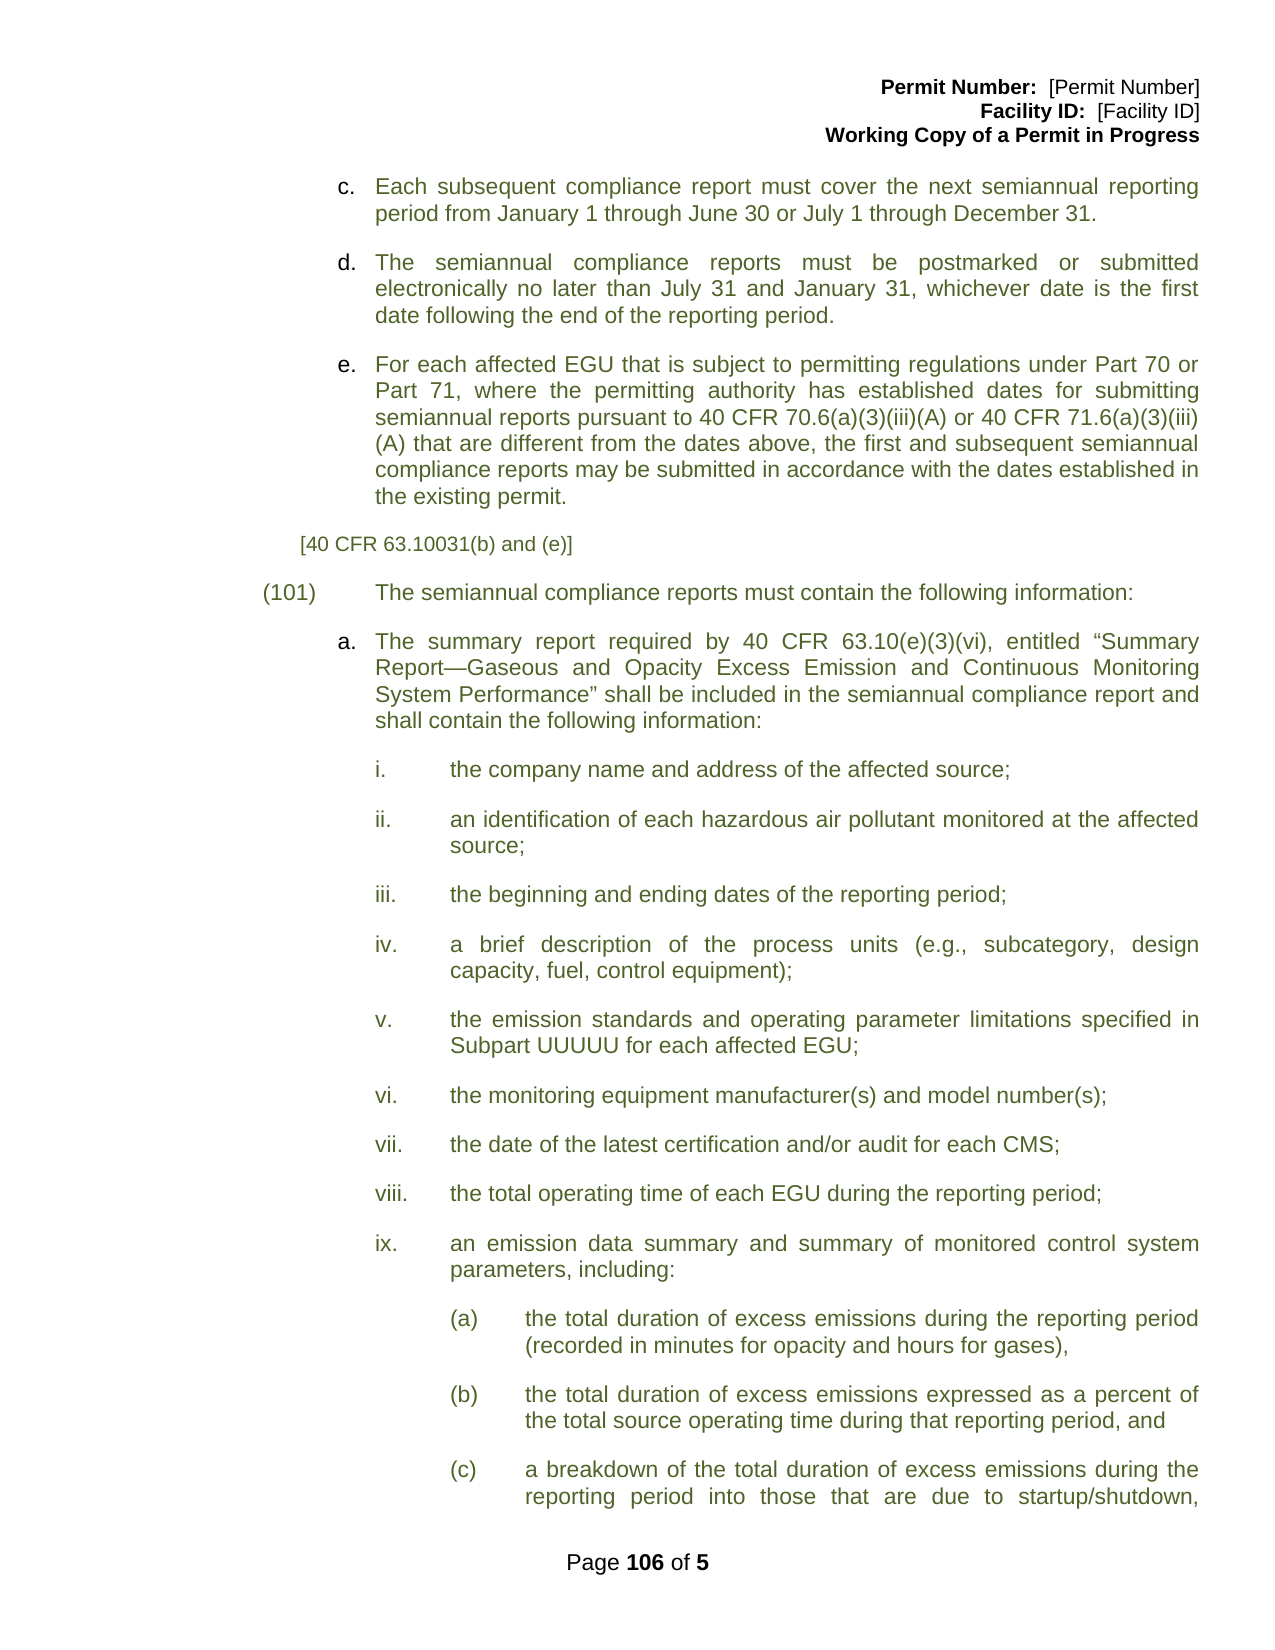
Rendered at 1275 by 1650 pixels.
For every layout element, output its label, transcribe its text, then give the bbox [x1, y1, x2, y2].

text a brief description of the process units (e.g., subcategory, design capacity, fuel, control equipment); [375, 931, 1200, 983]
text The summary report required by 40 CFR 63.10(e)(3)(vi), entitled “Summary Report—Gaseous and Opacity Excess Emission and Continuous Monitoring System Performance” shall be included in the semiannual compliance report and shall contain the following information: [337, 628, 1200, 733]
text an identification of each hazardous air pollutant monitored at the affected source; [375, 806, 1200, 858]
text The semiannual compliance reports must contain the following information: [262, 579, 1200, 605]
text the date of the latest certification and/or audit for each CMS; [375, 1131, 1200, 1157]
text For each affected EGU that is subject to permitting regulations under Part 70 or Part 71, where the permitting authority has established dates for submitting semiannual reports pursuant to 40 CFR 70.6(a)(3)(iii)(A) or 40 CFR 71.6(a)(3)(iii)(A) that are different from the dates above, the first and subsequent semiannual compliance reports may be submitted in accordance with the dates established in the existing permit. [337, 351, 1200, 509]
text the total duration of excess emissions during the reporting period (recorded in minutes for opacity and hours for gases), [450, 1305, 1200, 1358]
text the total duration of excess emissions expressed as a percent of the total source operating time during that reporting period, and [450, 1381, 1200, 1433]
text the company name and address of the affected source; [375, 756, 1200, 783]
text the emission standards and operating parameter limitations specified in Subpart UUUUU for each affected EGU; [375, 1006, 1200, 1059]
text Each subsequent compliance report must cover the next semiannual reporting period from January 1 through June 30 or July 1 through December 31. [337, 173, 1200, 226]
text [40 CFR 63.10031(b) and (e)] [300, 532, 1200, 556]
text the monitoring equipment manufacturer(s) and model number(s); [375, 1082, 1200, 1108]
text the total operating time of each EGU during the reporting period; [375, 1180, 1200, 1207]
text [450, 1456, 1200, 1509]
text The semiannual compliance reports must be postmarked or submitted electronically no later than July 31 and January 31, whichever date is the first date following the end of the reporting period. [337, 249, 1200, 328]
text the beginning and ending dates of the reporting period; [375, 881, 1200, 908]
text an emission data summary and summary of monitored control system parameters, including: [375, 1229, 1200, 1282]
